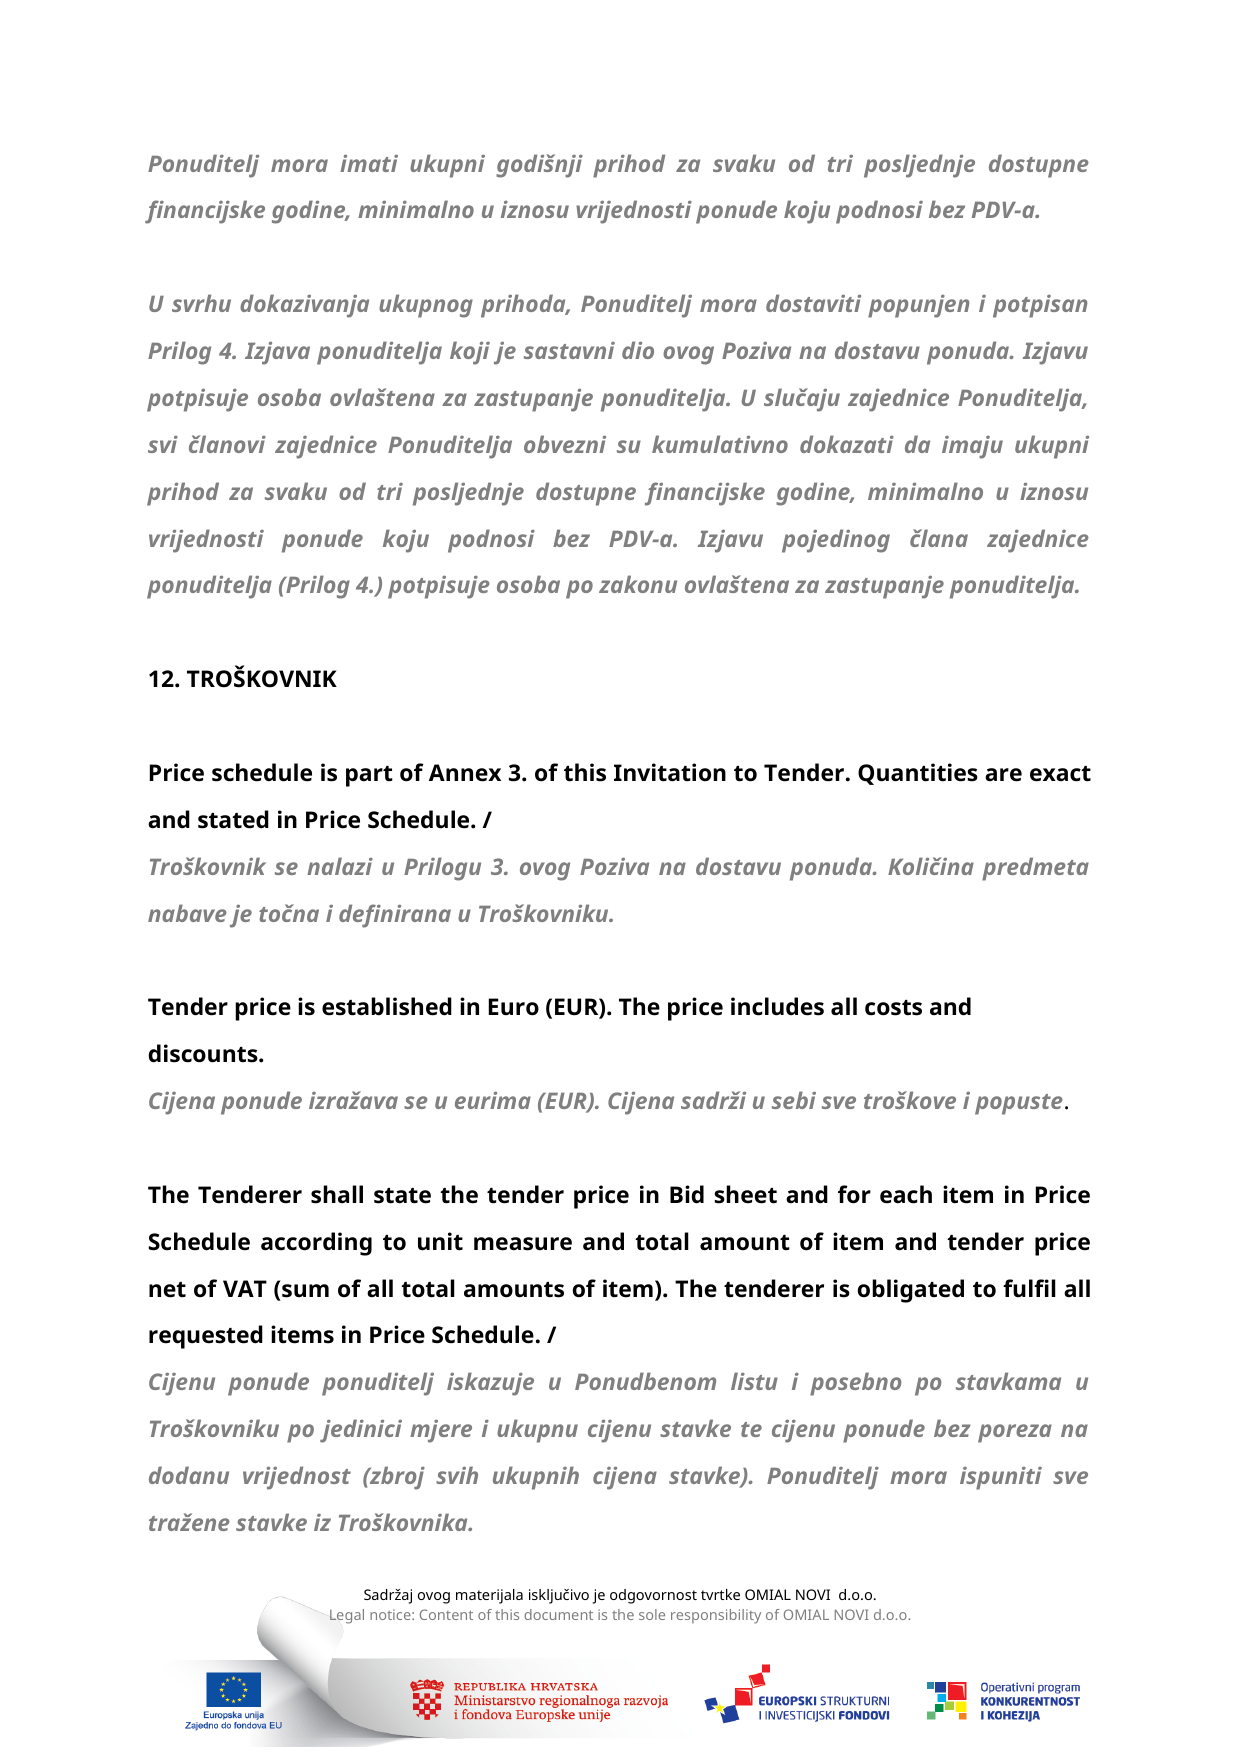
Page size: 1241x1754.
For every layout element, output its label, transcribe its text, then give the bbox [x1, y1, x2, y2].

text 12. TROŠKOVNIK [148, 663, 1093, 694]
text Ponuditelj mora imati ukupni godišnji prihod za svaku od tri posljednje dostupne financijske godine, minimalno u iznosu vrijednosti ponude koju podnosi bez PDV-a. [148, 148, 1093, 226]
text Price schedule is part of Annex 3. of this Invitation to Tender. Quantities are exact and stated in Price Schedule. / [148, 757, 1093, 835]
text The Tenderer shall state the tender price in Bid sheet and for each item in Price Schedule according to unit measure and total amount of item and tender price net of VAT (sum of all total amounts of item). The tenderer is obligated to fulfil all requested items in Price Schedule. / [148, 1179, 1093, 1351]
text Cijenu ponude ponuditelj iskazuje u Ponudbenom listu i posebno po stavkama u Troškovniku po jedinici mjere i ukupnu cijenu stavke te cijenu ponude bez poreza na dodanu vrijednost (zbroj svih ukupnih cijena stavke). Ponuditelj mora ispuniti sve tražene stavke iz Troškovnika. [148, 1366, 1093, 1538]
text U svrhu dokazivanja ukupnog prihoda, Ponuditelj mora dostaviti popunjen i potpisan Prilog 4. Izjava ponuditelja koji je sastavni dio ovog Poziva na dostavu ponuda. Izjavu potpisuje osoba ovlaštena za zastupanje ponuditelja. U slučaju zajednice Ponuditelja, svi članovi zajednice Ponuditelja obvezni su kumulativno dokazati da imaju ukupni prihod za svaku od tri posljednje dostupne financijske godine, minimalno u iznosu vrijednosti ponude koju podnosi bez PDV-a. Izjavu pojedinog člana zajednice ponuditelja (Prilog 4.) potpisuje osoba po zakonu ovlaštena za zastupanje ponuditelja. [148, 288, 1093, 601]
text Cijena ponude izražava se u eurima (EUR). Cijena sadrži u sebi sve troškove i popuste. [148, 1085, 1093, 1116]
text Troškovnik se nalazi u Prilogu 3. ovog Poziva na dostavu ponuda. Količina predmeta nabave je točna i definirana u Troškovniku. [148, 851, 1093, 929]
picture [159, 1582, 1105, 1747]
text Tender price is established in Euro (EUR). The price includes all costs and discounts. [148, 991, 1093, 1069]
